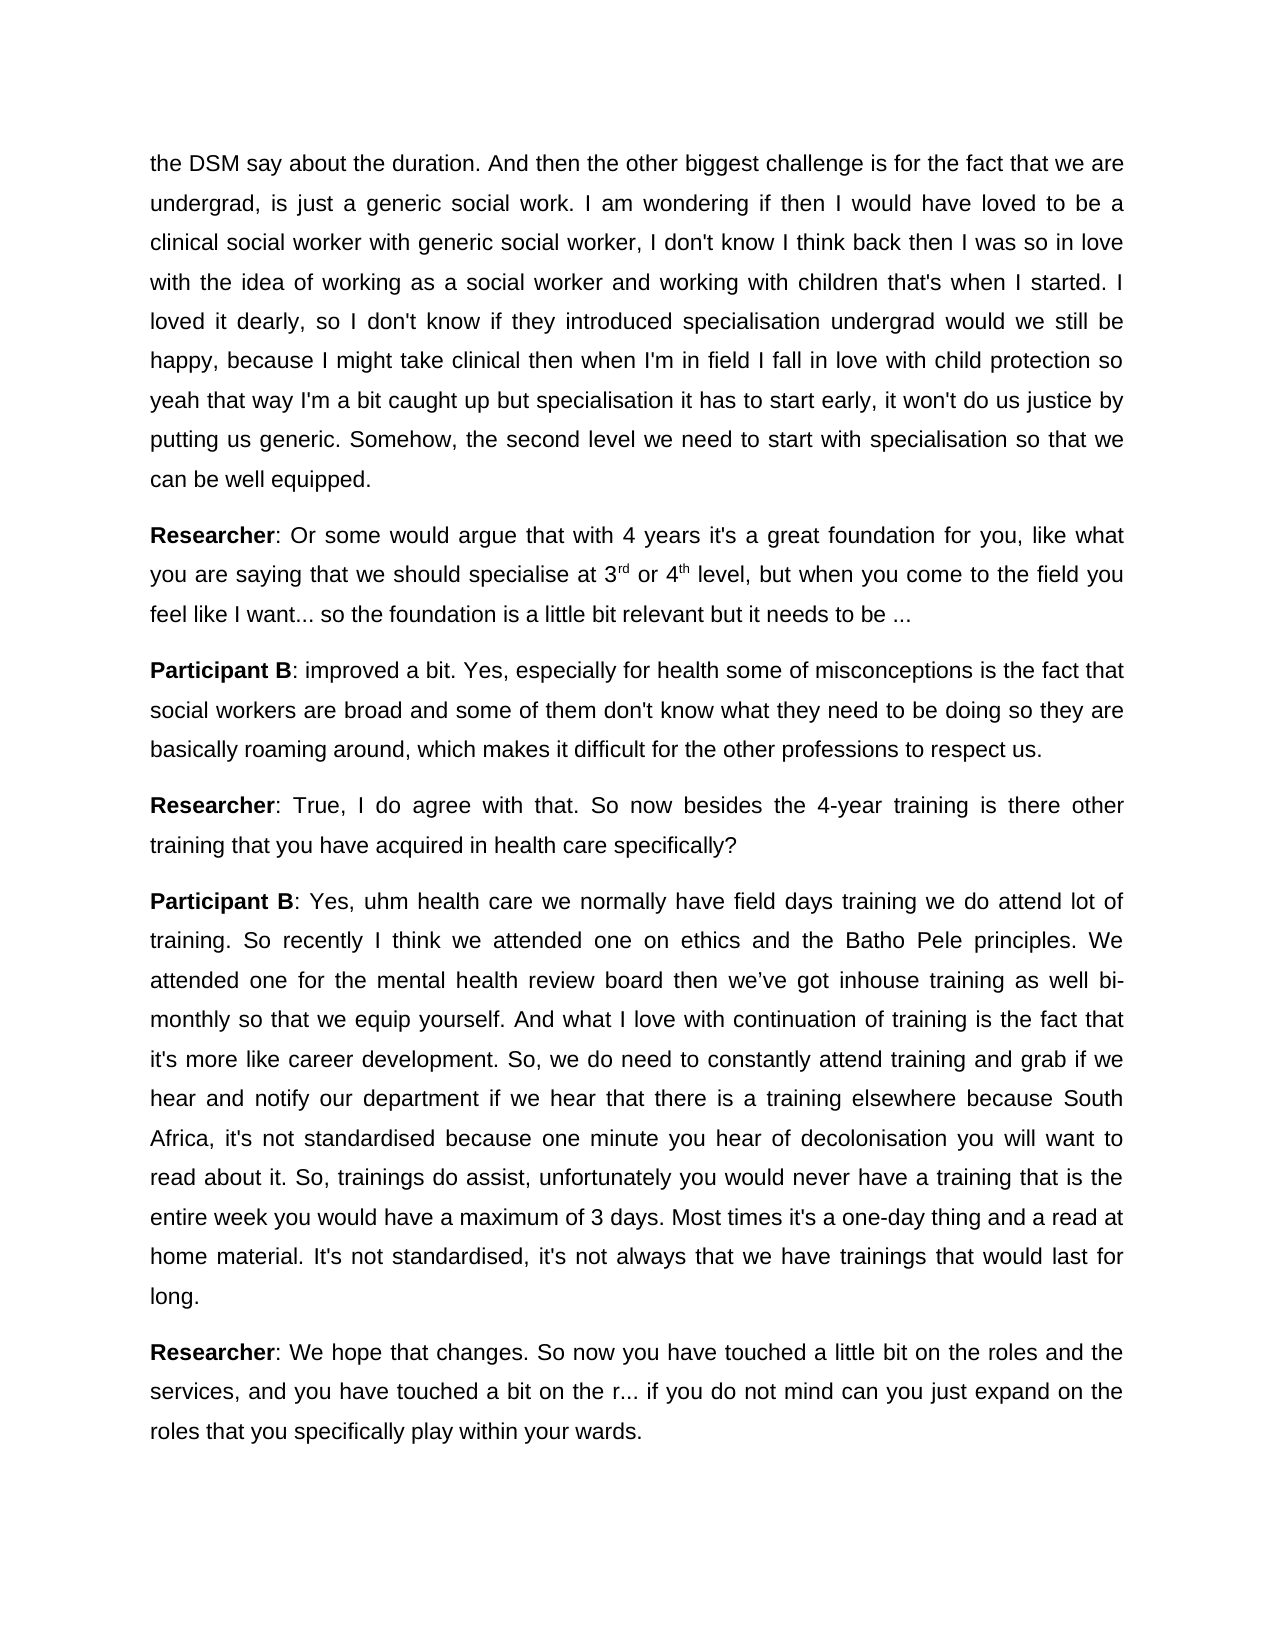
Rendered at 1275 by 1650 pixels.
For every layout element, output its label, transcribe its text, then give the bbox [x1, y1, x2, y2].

text Researcher: Or some would argue that with 4 years it's a great foundation for you, like what you are saying that we should specialise at 3rd or 4th level, but when you come to the field you feel like I want... so the foundation is a little bit relevant but it needs to be ... [150, 522, 1125, 627]
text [150, 150, 1125, 492]
text Participant B: Yes, uhm health care we normally have field days training we do attend lot of training. So recently I think we attended one on ethics and the Batho Pele principles. We attended one for the mental health review board then we’ve got inhouse training as well bi-monthly so that we equip yourself. And what I love with continuation of training is the fact that it's more like career development. So, we do need to constantly attend training and grab if we hear and notify our department if we hear that there is a training elsewhere because South Africa, it's not standardised because one minute you hear of decolonisation you will want to read about it. So, trainings do assist, unfortunately you would never have a training that is the entire week you would have a maximum of 3 days. Most times it's a one-day thing and a read at home material. It's not standardised, it's not always that we have trainings that would last for long. [150, 888, 1125, 1309]
text Researcher: We hope that changes. So now you have touched a little bit on the roles and the services, and you have touched a bit on the r... if you do not mind can you just expand on the roles that you specifically play within your wards. [150, 1339, 1125, 1444]
text Researcher: True, I do agree with that. So now besides the 4-year training is there other training that you have acquired in health care specifically? [150, 792, 1125, 858]
text Participant B: improved a bit. Yes, especially for health some of misconceptions is the fact that social workers are broad and some of them don't know what they need to be doing so they are basically roaming around, which makes it difficult for the other professions to respect us. [150, 657, 1125, 762]
